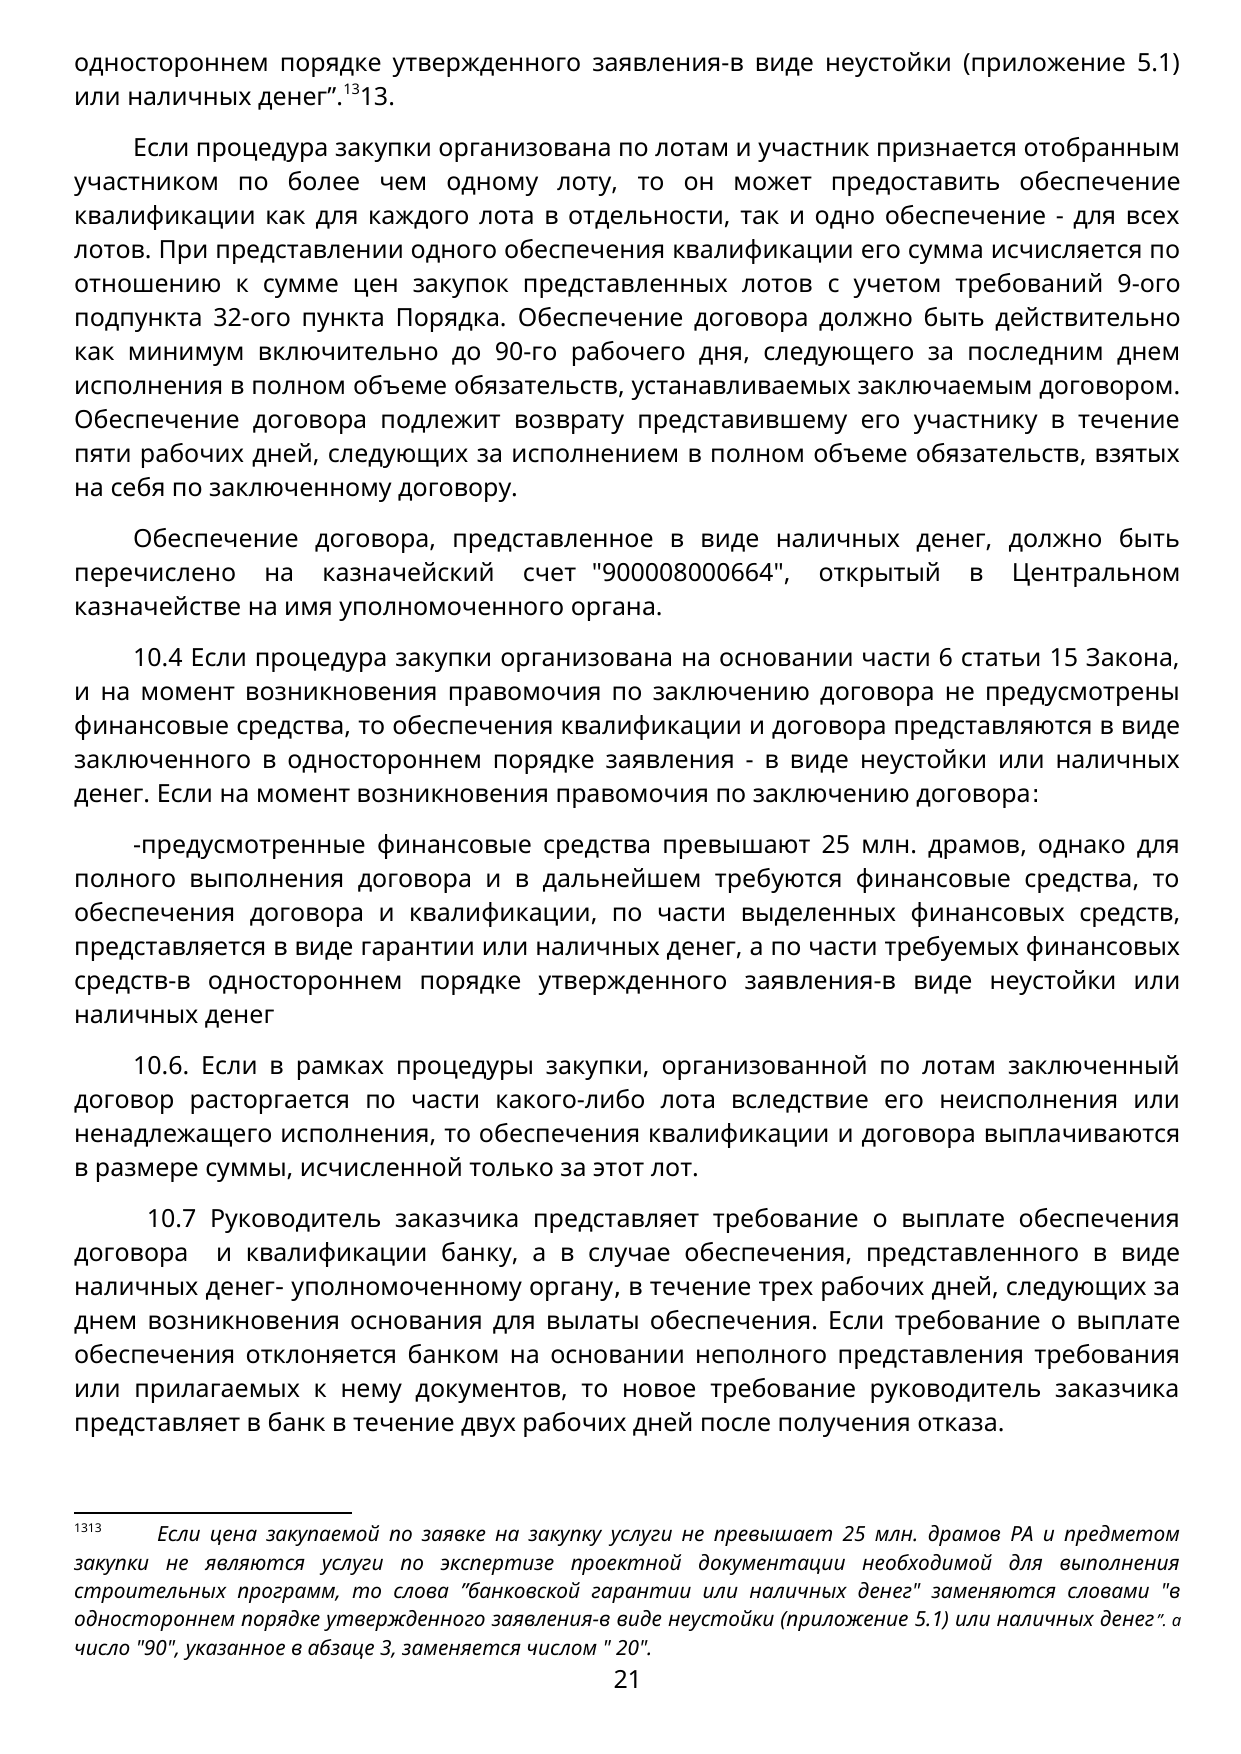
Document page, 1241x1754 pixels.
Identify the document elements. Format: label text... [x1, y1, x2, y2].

text -предусмотренные финансовые средства превышают 25 млн. драмов, однако для полного выполнения договора и в дальнейшем требуются финансовые средства, то обеспечения договора и квалификации, по части выделенных финансовых средств, представляется в виде гарантии или наличных денег, а по части требуемых финансовых средств-в одностороннем порядке утвержденного заявления-в виде неустойки или наличных денег [74, 827, 1181, 1031]
text Если процедура закупки организована по лотам и участник признается отобранным участником по более чем одному лоту, то он может предоставить обеспечение квалификации как для каждого лота в отдельности, так и одно обеспечение - для всех лотов. При представлении одного обеспечения квалификации его сумма исчисляется по отношению к сумме цен закупок представленных лотов с учетом требований 9-ого подпункта 32-ого пункта Порядка. Обеспечение договора должно быть действительно как минимум включительно до 90-го рабочего дня, следующего за последним днем исполнения в полном объеме обязательств, устанавливаемых заключаемым договором. Обеспечение договора подлежит возврату представившему его участнику в течение пяти рабочих дней, следующих за исполнением в полном объеме обязательств, взятых на себя по заключенному договору. [74, 129, 1181, 504]
text Обеспечение договора, представленное в виде наличных денег, должно быть перечислено на казначейский счет "900008000664", открытый в Центральном казначействе на имя уполномоченного органа. [74, 521, 1181, 623]
text 10.7 Руководитель заказчика представляет требование о выплате обеспечения договора и квалификации банку, а в случае обеспечения, представленного в виде наличных денег- уполномоченному органу, в течение трех рабочих дней, следующих за днем возникновения основания для вылаты обеспечения. Если требование о выплате обеспечения отклоняется банком на основании неполного представления требования или прилагаемых к нему документов, то новое требование руководитель заказчика представляет в банк в течение двух рабочих дней после получения отказа. [74, 1201, 1181, 1439]
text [74, 44, 1181, 112]
text 10.6. Если в рамках процедуры закупки, организованной по лотам заключенный договор расторгается по части какого-либо лота вследствие его неисполнения или ненадлежащего исполнения, то обеспечения квалификации и договора выплачиваются в размере суммы, исчисленной только за этот лот. [74, 1048, 1181, 1184]
text 10.4 Если процедура закупки организована на основании части 6 статьи 15 Закона, и на момент возникновения правомочия по заключению договора не предусмотрены финансовые средства, то обеспечения квалификации и договора представляются в виде заключенного в одностороннем порядке заявления - в виде неустойки или наличных денег. Если на момент возникновения правомочия по заключению договора: [74, 639, 1181, 810]
